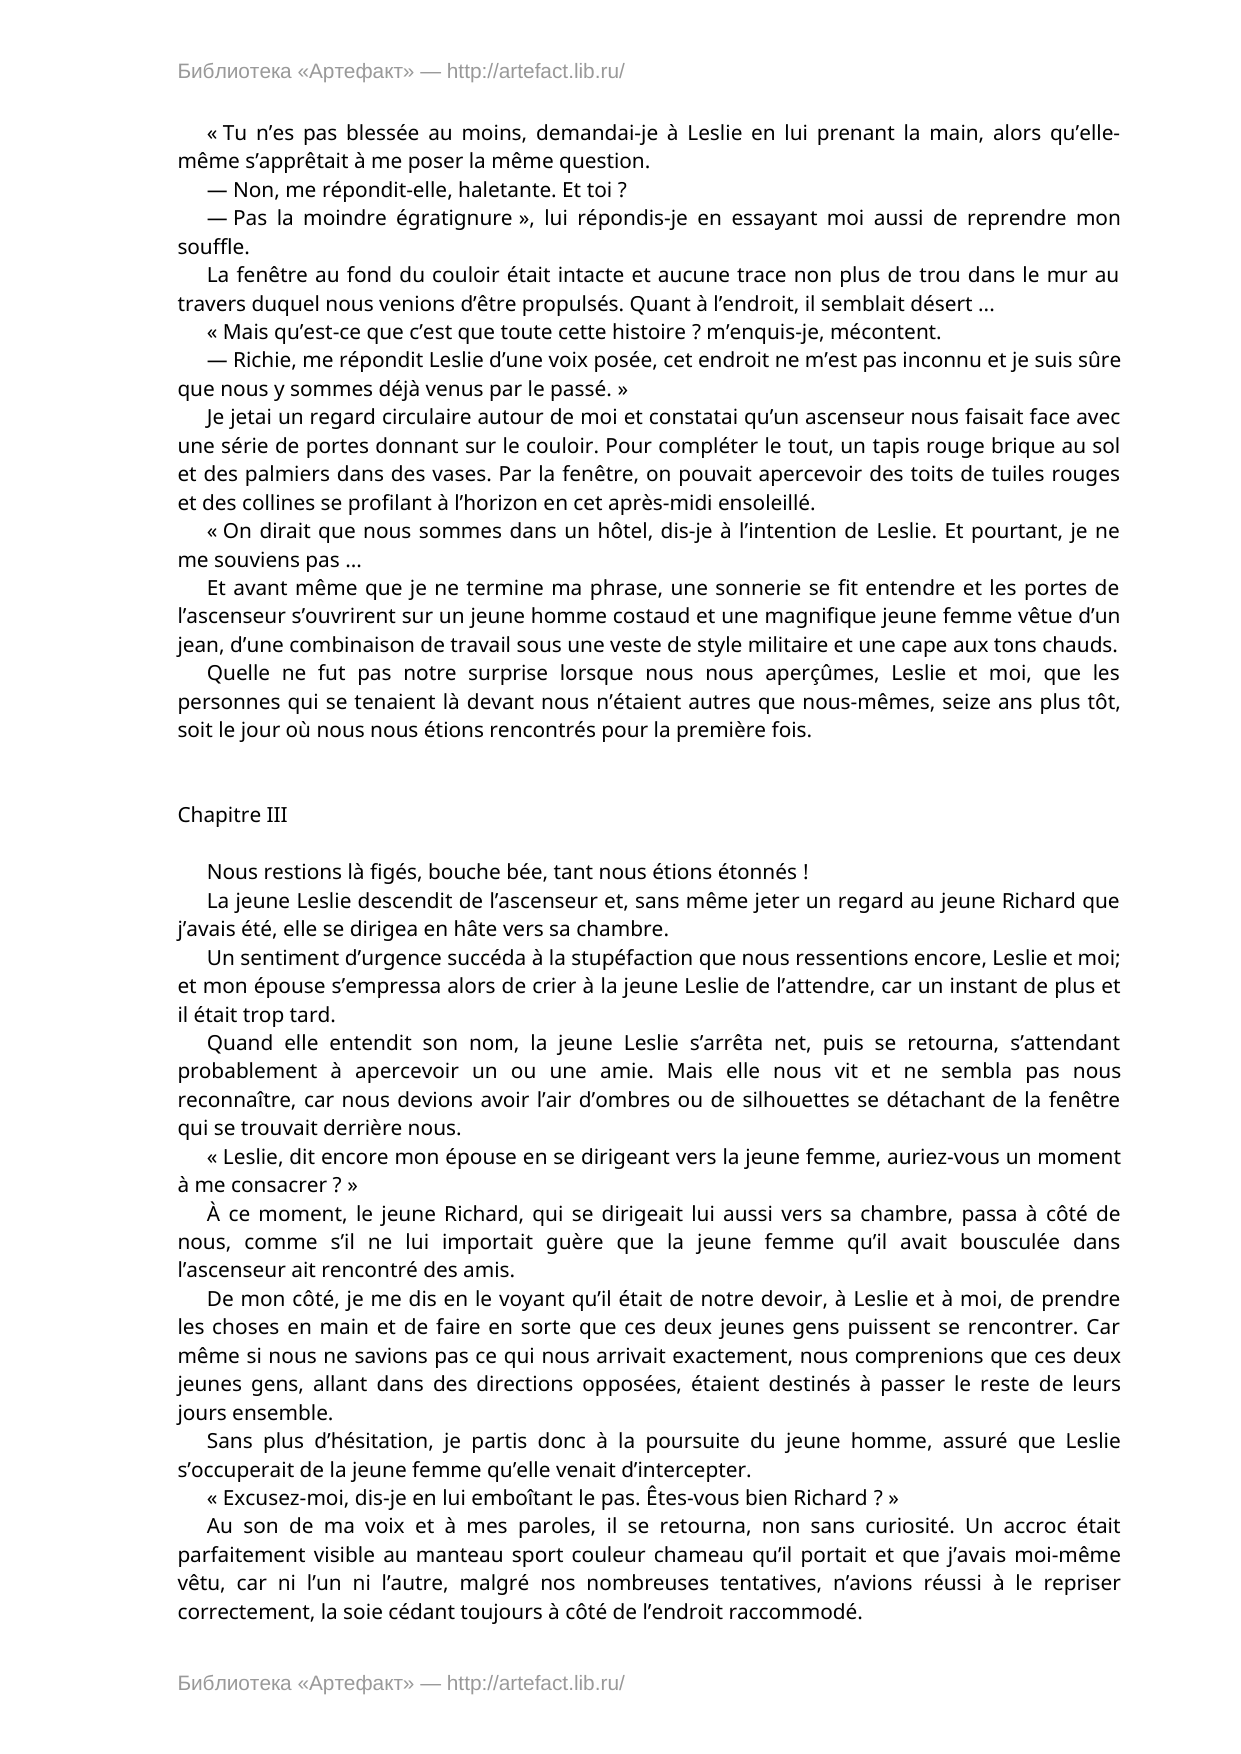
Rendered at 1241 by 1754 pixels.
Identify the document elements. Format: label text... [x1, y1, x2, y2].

text De mon côté, je me dis en le voyant qu’il était de notre devoir, à Leslie et à moi, de prendre les choses en main et de faire en sorte que ces deux jeunes gens puissent se rencontrer. Car même si nous ne savions pas ce qui nous arrivait exactement, nous comprenions que ces deux jeunes gens, allant dans des directions opposées, étaient destinés à passer le reste de leurs jours ensemble. [177, 1284, 1122, 1426]
text Quand elle entendit son nom, la jeune Leslie s’arrêta net, puis se retourna, s’attendant probablement à apercevoir un ou une amie. Mais elle nous vit et ne sembla pas nous reconnaître, car nous devions avoir l’air d’ombres ou de silhouettes se détachant de la fenêtre qui se trouvait derrière nous. [177, 1028, 1122, 1142]
text — Richie, me répondit Leslie d’une voix posée, cet endroit ne m’est pas inconnu et je suis sûre que nous y sommes déjà venus par le passé. » [177, 346, 1122, 402]
text Et avant même que je ne termine ma phrase, une sonnerie se fit entendre et les portes de l’ascenseur s’ouvrirent sur un jeune homme costaud et une magnifique jeune femme vêtue d’un jean, d’une combinaison de travail sous une veste de style militaire et une cape aux tons chauds. [177, 573, 1122, 658]
text Un sentiment d’urgence succéda à la stupéfaction que nous ressentions encore, Leslie et moi; et mon épouse s’empressa alors de crier à la jeune Leslie de l’attendre, car un instant de plus et il était trop tard. [177, 943, 1122, 1028]
text « On dirait que nous sommes dans un hôtel, dis-je à l’intention de Leslie. Et pourtant, je ne me souviens pas ... [177, 516, 1122, 573]
text — Non, me répondit-elle, haletante. Et toi ? [177, 175, 1122, 203]
text « Excusez-moi, dis-je en lui emboîtant le pas. Êtes-vous bien Richard ? » [177, 1483, 1122, 1512]
text Au son de ma voix et à mes paroles, il se retourna, non sans curiosité. Un accroc était parfaitement visible au manteau sport couleur chameau qu’il portait et que j’avais moi-même vêtu, car ni l’un ni l’autre, malgré nos nombreuses tentatives, n’avions réussi à le repriser correctement, la soie cédant toujours à côté de l’endroit raccommodé. [177, 1512, 1122, 1625]
text La fenêtre au fond du couloir était intacte et aucune trace non plus de trou dans le mur au travers duquel nous venions d’être propulsés. Quant à l’endroit, il semblait désert ... [177, 260, 1122, 317]
subtitle Chapitre III [177, 801, 1122, 829]
text « Leslie, dit encore mon épouse en se dirigeant vers la jeune femme, auriez-vous un moment à me consacrer ? » [177, 1142, 1122, 1199]
text Sans plus d’hésitation, je partis donc à la poursuite du jeune homme, assuré que Leslie s’occuperait de la jeune femme qu’elle venait d’intercepter. [177, 1426, 1122, 1483]
text « Tu n’es pas blessée au moins, demandai-je à Leslie en lui prenant la main, alors qu’elle-même s’apprêtait à me poser la même question. [177, 118, 1122, 175]
text La jeune Leslie descendit de l’ascenseur et, sans même jeter un regard au jeune Richard que j’avais été, elle se dirigea en hâte vers sa chambre. [177, 886, 1122, 943]
text À ce moment, le jeune Richard, qui se dirigeait lui aussi vers sa chambre, passa à côté de nous, comme s’il ne lui importait guère que la jeune femme qu’il avait bousculée dans l’ascenseur ait rencontré des amis. [177, 1199, 1122, 1284]
text Je jetai un regard circulaire autour de moi et constatai qu’un ascenseur nous faisait face avec une série de portes donnant sur le couloir. Pour compléter le tout, un tapis rouge brique au sol et des palmiers dans des vases. Par la fenêtre, on pouvait apercevoir des toits de tuiles rouges et des collines se profilant à l’horizon en cet après-midi ensoleillé. [177, 402, 1122, 516]
text Nous restions là figés, bouche bée, tant nous étions étonnés ! [177, 857, 1122, 886]
text — Pas la moindre égratignure », lui répondis-je en essayant moi aussi de reprendre mon souffle. [177, 203, 1122, 260]
text « Mais qu’est-ce que c’est que toute cette histoire ? m’enquis-je, mécontent. [177, 317, 1122, 346]
text Quelle ne fut pas notre surprise lorsque nous nous aperçûmes, Leslie et moi, que les personnes qui se tenaient là devant nous n’étaient autres que nous-mêmes, seize ans plus tôt, soit le jour où nous nous étions rencontrés pour la première fois. [177, 658, 1122, 744]
